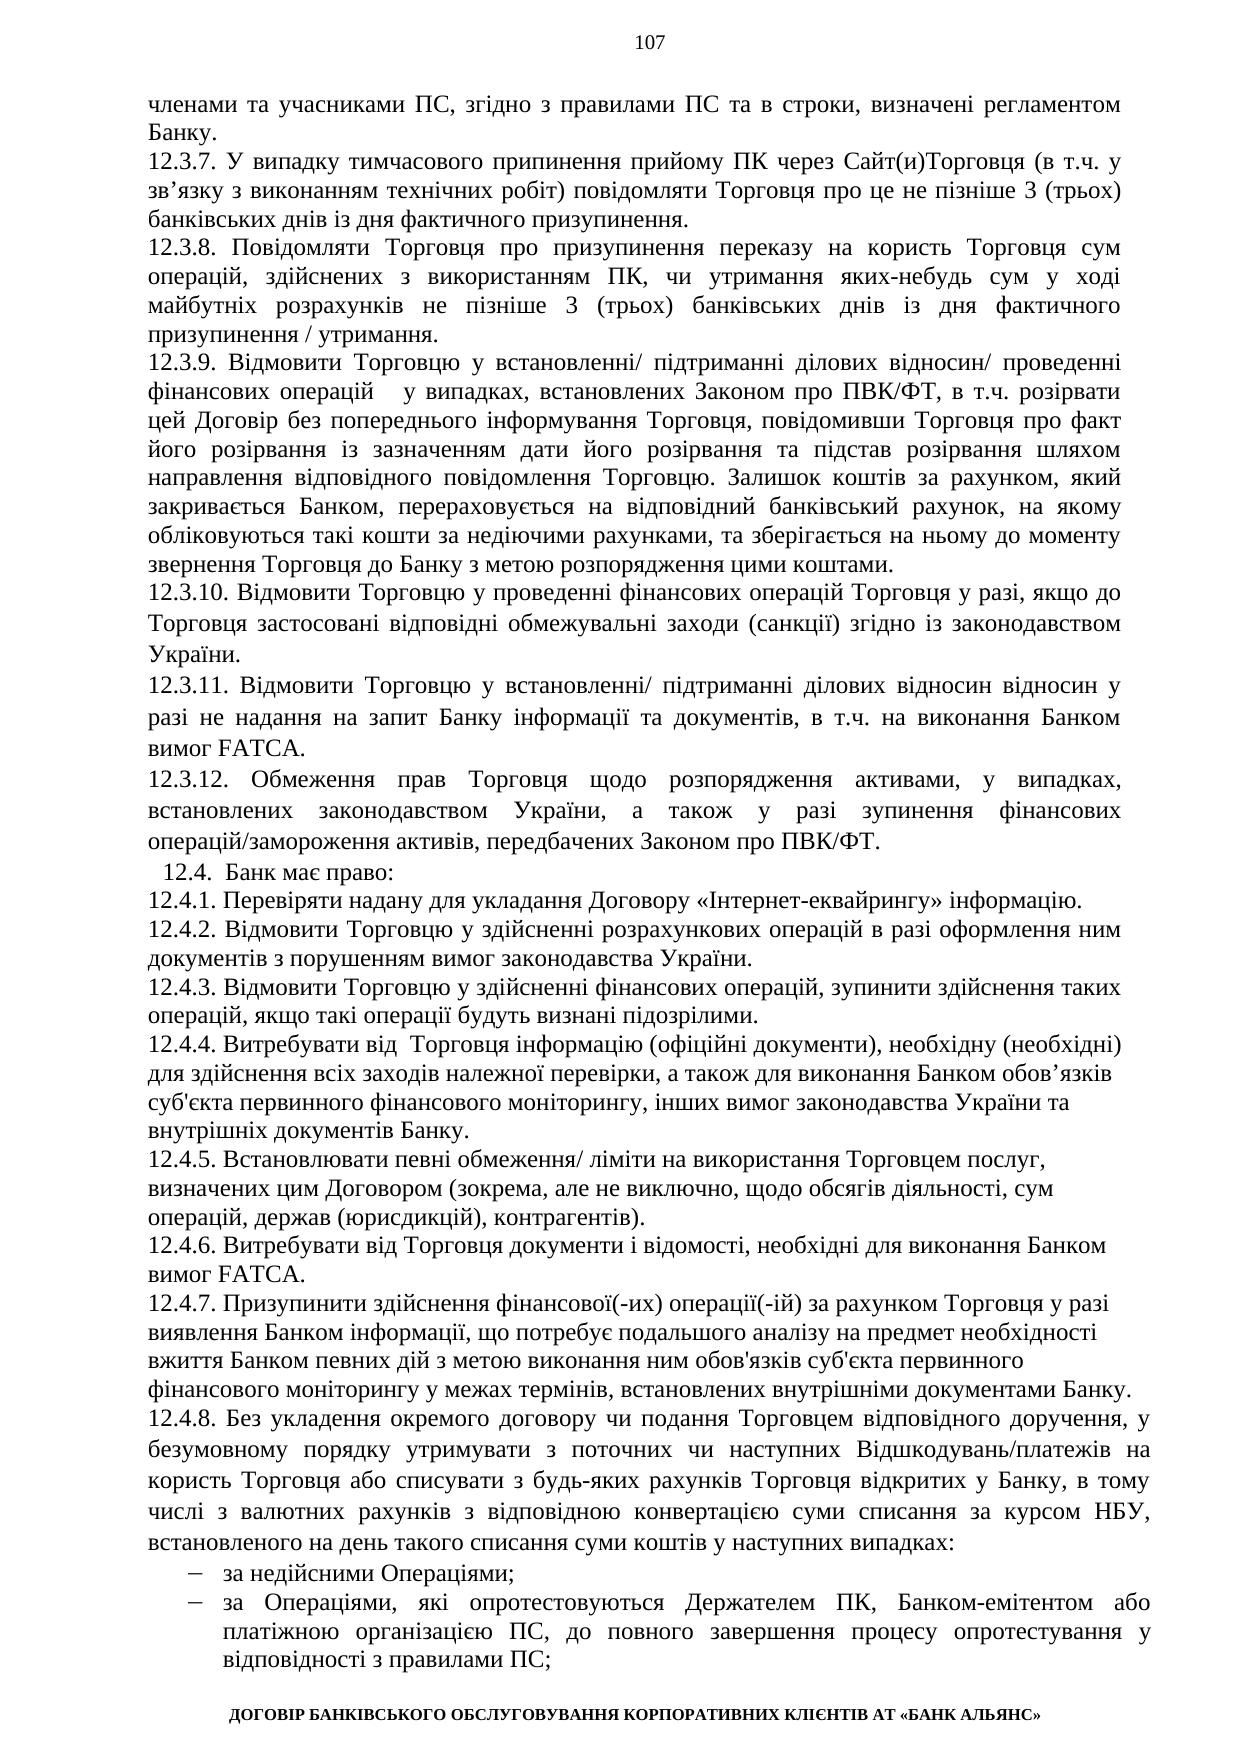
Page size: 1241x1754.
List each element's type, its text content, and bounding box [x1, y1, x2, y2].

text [148, 89, 1122, 146]
text 12.3.9. Відмовити Торговцю у встановленні/ підтриманні ділових відносин/ проведенні фінансових операцій у випадках, встановлених Законом про ПВК/ФТ, в т.ч. розірвати цей Договір без попереднього інформування Торговця, повідомивши Торговця про факт його розірвання із зазначенням дати його розірвання та підстав розірвання шляхом направлення відповідного повідомлення Торговцю. Залишок коштів за рахунком, який закривається Банком, перераховується на відповідний банківський рахунок, на якому обліковуються такі кошти за недіючими рахунками, та зберігається на ньому до моменту звернення Торговця до Банку з метою розпорядження цими коштами. [148, 347, 1122, 577]
text 12.4.1. Перевіряти надану для укладання Договору «Інтернет-еквайрингу» інформацію. [148, 886, 1122, 914]
text 12.3.11. Відмовити Торговцю у встановленні/ підтриманні ділових відносин відносин у разі не надання на запит Банку інформації та документів, в т.ч. на виконання Банком вимог FATCA. [148, 671, 1122, 761]
text 12.4.3. Відмовити Торговцю у здійсненні фінансових операцій, зупинити здійснення таких операцій, якщо такі операції будуть визнані підозрілими. [148, 972, 1122, 1029]
list за Операціями, які опротестовуються Держателем ПК, Банком-емітентом або платіжною організацією ПС, до повного завершення процесу опротестування у відповідності з правилами ПС; [185, 1587, 1152, 1673]
text 12.4.8. Без укладення окремого договору чи подання Торговцем відповідного доручення, у безумовному порядку утримувати з поточних чи наступних Відшкодувань/платежів на користь Торговця або списувати з будь-яких рахунків Торговця відкритих у Банку, в тому числі з валютних рахунків з відповідною конвертацією суми списання за курсом НБУ, встановленого на день такого списання суми коштів у наступних випадках: [148, 1403, 1152, 1556]
text 12.3.12. Обмеження прав Торговця щодо розпорядження активами, у випадках, встановлених законодавством України, а також у разі зупинення фінансових операцій/замороження активів, передбачених Законом про ПВК/ФТ. [148, 764, 1122, 854]
text 12.3.7. У випадку тимчасового припинення прийому ПК через Сайт(и)Торговця (в т.ч. у зв’язку з виконанням технічних робіт) повідомляти Торговця про це не пізніше 3 (трьох) банківських днів із дня фактичного призупинення. [148, 146, 1122, 232]
text 12.4.5. Встановлювати певні обмеження/ ліміти на використання Торговцем послуг, визначених цим Договором (зокрема, але не виключно, щодо обсягів діяльності, сум операцій, держав (юрисдикцій), контрагентів). [148, 1144, 1152, 1231]
text 12.3.10. Відмовити Торговцю у проведенні фінансових операцій Торговця у разі, якщо до Торговця застосовані відповідні обмежувальні заходи (санкції) згідно із законодавством України. [148, 577, 1122, 668]
text 12.4.7. Призупинити здійснення фінансової(-их) операції(-ій) за рахунком Торговця у разі виявлення Банком інформації, що потребує подальшого аналізу на предмет необхідності вжиття Банком певних дій з метою виконання ним обов'язків суб'єкта первинного фінансового моніторингу у межах термінів, встановлених внутрішніми документами Банку. [148, 1288, 1152, 1403]
text 12.3.8. Повідомляти Торговця про призупинення переказу на користь Торговця сум операцій, здійснених з використанням ПК, чи утримання яких-небудь сум у ході майбутніх розрахунків не пізніше 3 (трьох) банківських днів із дня фактичного призупинення / утримання. [148, 232, 1122, 347]
text 12.4. Банк має право: [162, 857, 1122, 886]
list за недійсними Операціями; [185, 1558, 1152, 1587]
text 12.4.2. Відмовити Торговцю у здійсненні розрахункових операцій в разі оформлення ним документів з порушенням вимог законодавства України. [148, 914, 1122, 972]
text 12.4.6. Витребувати від Торговця документи і відомості, необхідні для виконання Банком вимог FATCA. [148, 1231, 1152, 1288]
text 12.4.4. Витребувати від Торговця інформацію (офіційні документи), необхідну (необхідні) для здійснення всіх заходів належної перевірки, а також для виконання Банком обов’язків суб'єкта первинного фінансового моніторингу, інших вимог законодавства України та внутрішніх документів Банку. [148, 1029, 1152, 1144]
